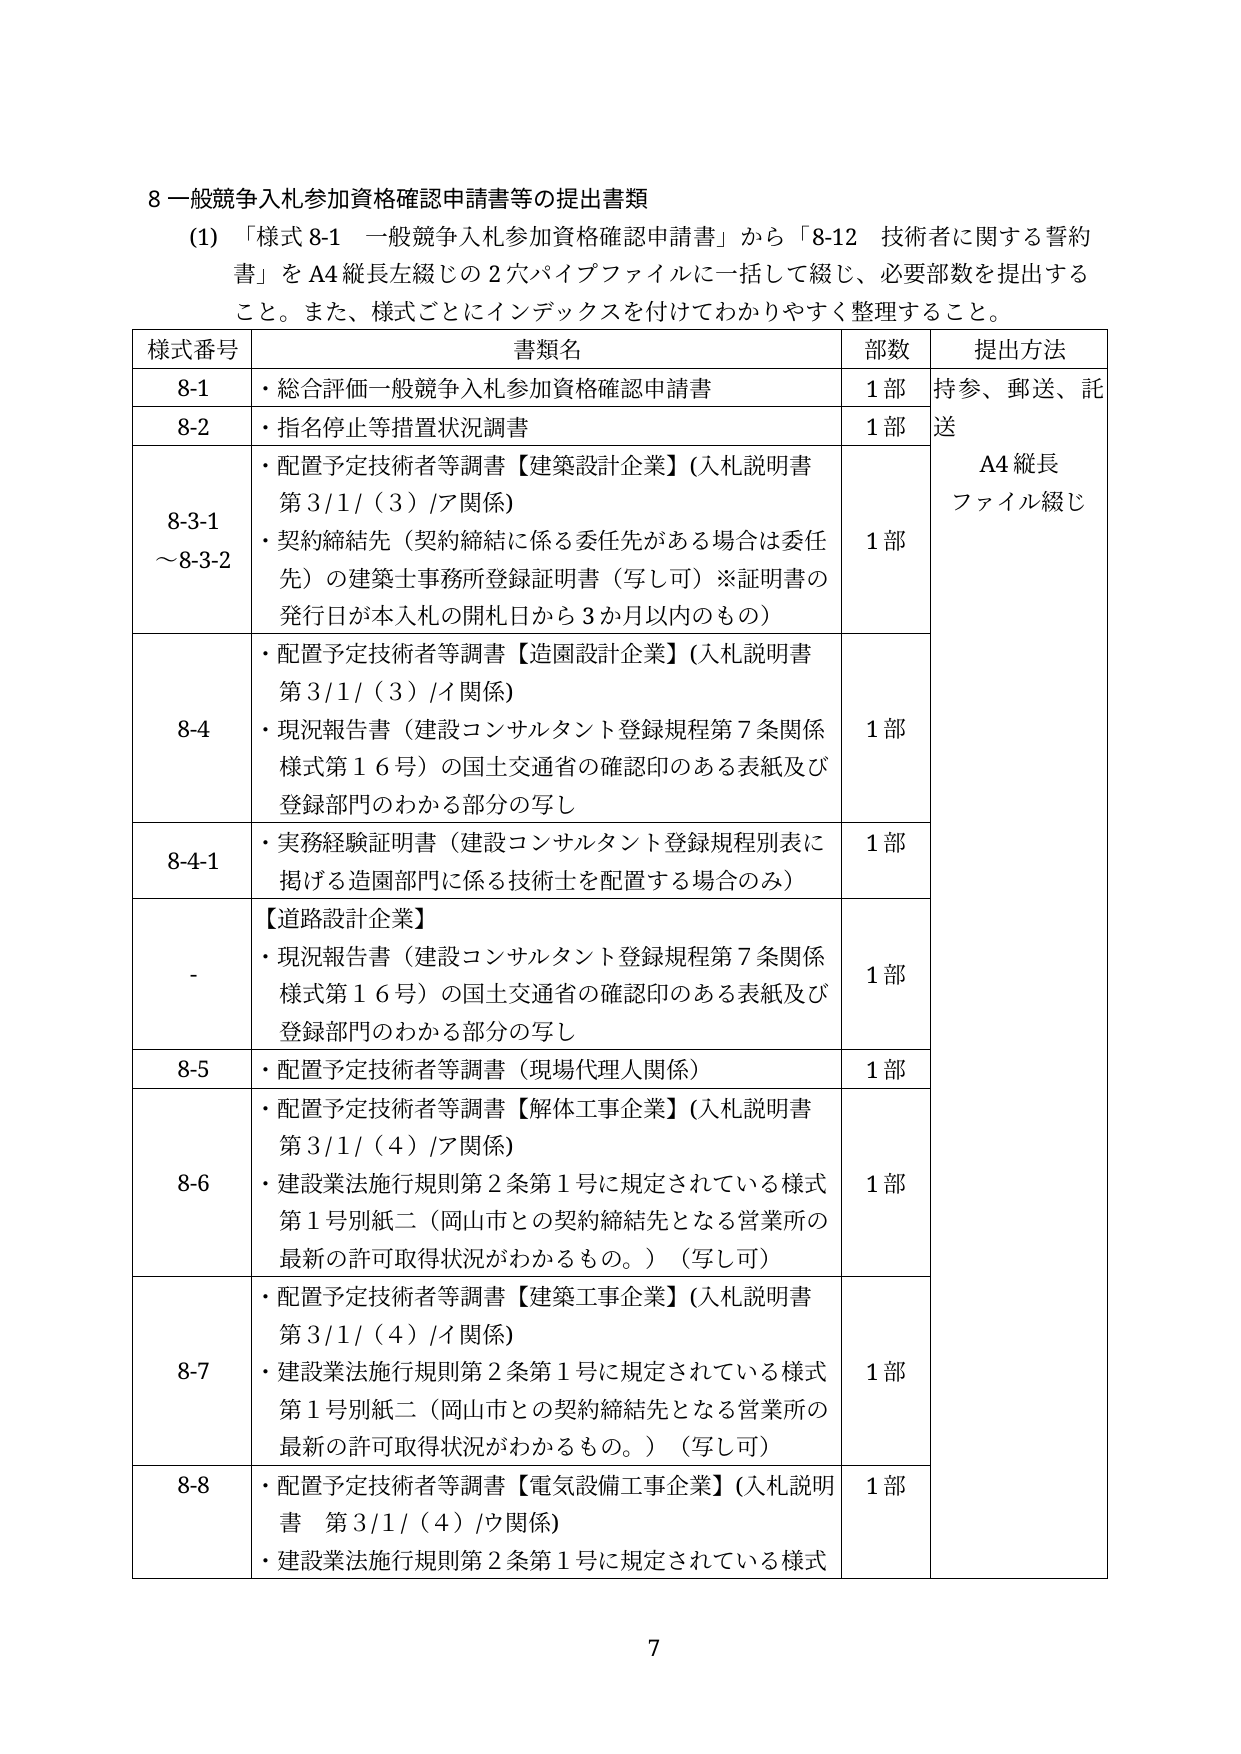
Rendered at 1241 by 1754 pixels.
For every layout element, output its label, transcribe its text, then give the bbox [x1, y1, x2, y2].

subtitle 「様式8-1 一般競争入札参加資格確認申請書」から「8-12 技術者に関する誓約書」をA4縦長左綴じの2穴パイプファイルに一括して綴じ、必要部数を提出すること。また、様式ごとにインデックスを付けてわかりやすく整理すること。 [189, 217, 1092, 329]
table_cell 8-5 [133, 1050, 251, 1087]
table_cell 1部 [842, 407, 930, 445]
table_cell - [133, 899, 251, 1049]
table_cell 【道路設計企業】 ・現況報告書（建設コンサルタント登録規程第７条関係様式第１６号）の国土交通省の確認印のある表紙及び登録部門のわかる部分の写し [252, 899, 841, 1049]
table_cell 1部 [842, 1050, 930, 1087]
table_cell 1部 [842, 1466, 930, 1578]
table_cell 1部 [842, 823, 930, 898]
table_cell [252, 1466, 841, 1578]
table_cell 8-1 [133, 369, 251, 406]
table_cell 1部 [842, 369, 930, 406]
table_header 部数 [842, 330, 930, 368]
table_cell 8-4-1 [133, 823, 251, 898]
table_cell ・指名停止等措置状況調書 [252, 407, 841, 445]
table_cell 8-2 [133, 407, 251, 445]
table_header 書類名 [252, 330, 841, 368]
table_cell 8-6 [133, 1089, 251, 1276]
table_cell ・実務経験証明書（建設コンサルタント登録規程別表に掲げる造園部門に係る技術士を配置する場合のみ） [252, 823, 841, 898]
table_cell 1部 [842, 899, 930, 1049]
table_cell 8-8 [133, 1466, 251, 1578]
table_cell 1部 [842, 446, 930, 633]
table_cell ・配置予定技術者等調書【建築設計企業】(入札説明書 第３/１/（３）/ア関係) ・契約締結先（契約締結に係る委任先がある場合は委任先）の建築士事務所登録証明書（写し可）※証明書の発行日が本入札の開札日から3か月以内のもの） [252, 446, 841, 633]
table_cell 8-7 [133, 1277, 251, 1464]
table_cell 持参、郵送、託送 A4縦長 ファイル綴じ [931, 369, 1107, 1578]
table_header 提出方法 [931, 330, 1107, 368]
table_cell ・配置予定技術者等調書【建築工事企業】(入札説明書 第３/１/（４）/イ関係) ・建設業法施行規則第２条第１号に規定されている様式第１号別紙二（岡山市との契約締結先となる営業所の最新の許可取得状況がわかるもの。）（写し可） [252, 1277, 841, 1464]
table_cell 1部 [842, 1089, 930, 1276]
table_cell ・配置予定技術者等調書【解体工事企業】(入札説明書 第３/１/（４）/ア関係) ・建設業法施行規則第２条第１号に規定されている様式第１号別紙二（岡山市との契約締結先となる営業所の最新の許可取得状況がわかるもの。）（写し可） [252, 1089, 841, 1276]
table_cell ・総合評価一般競争入札参加資格確認申請書 [252, 369, 841, 406]
table_cell 1部 [842, 634, 930, 822]
subtitle 一般競争入札参加資格確認申請書等の提出書類 [148, 179, 1092, 217]
table_cell ・配置予定技術者等調書（現場代理人関係） [252, 1050, 841, 1087]
table_cell 8-3-1 ～8-3-2 [133, 446, 251, 633]
table_header 様式番号 [133, 330, 251, 368]
table_cell 1部 [842, 1277, 930, 1464]
table_cell ・配置予定技術者等調書【造園設計企業】(入札説明書 第３/１/（３）/イ関係) ・現況報告書（建設コンサルタント登録規程第７条関係様式第１６号）の国土交通省の確認印のある表紙及び登録部門のわかる部分の写し [252, 634, 841, 822]
table_cell 8-4 [133, 634, 251, 822]
